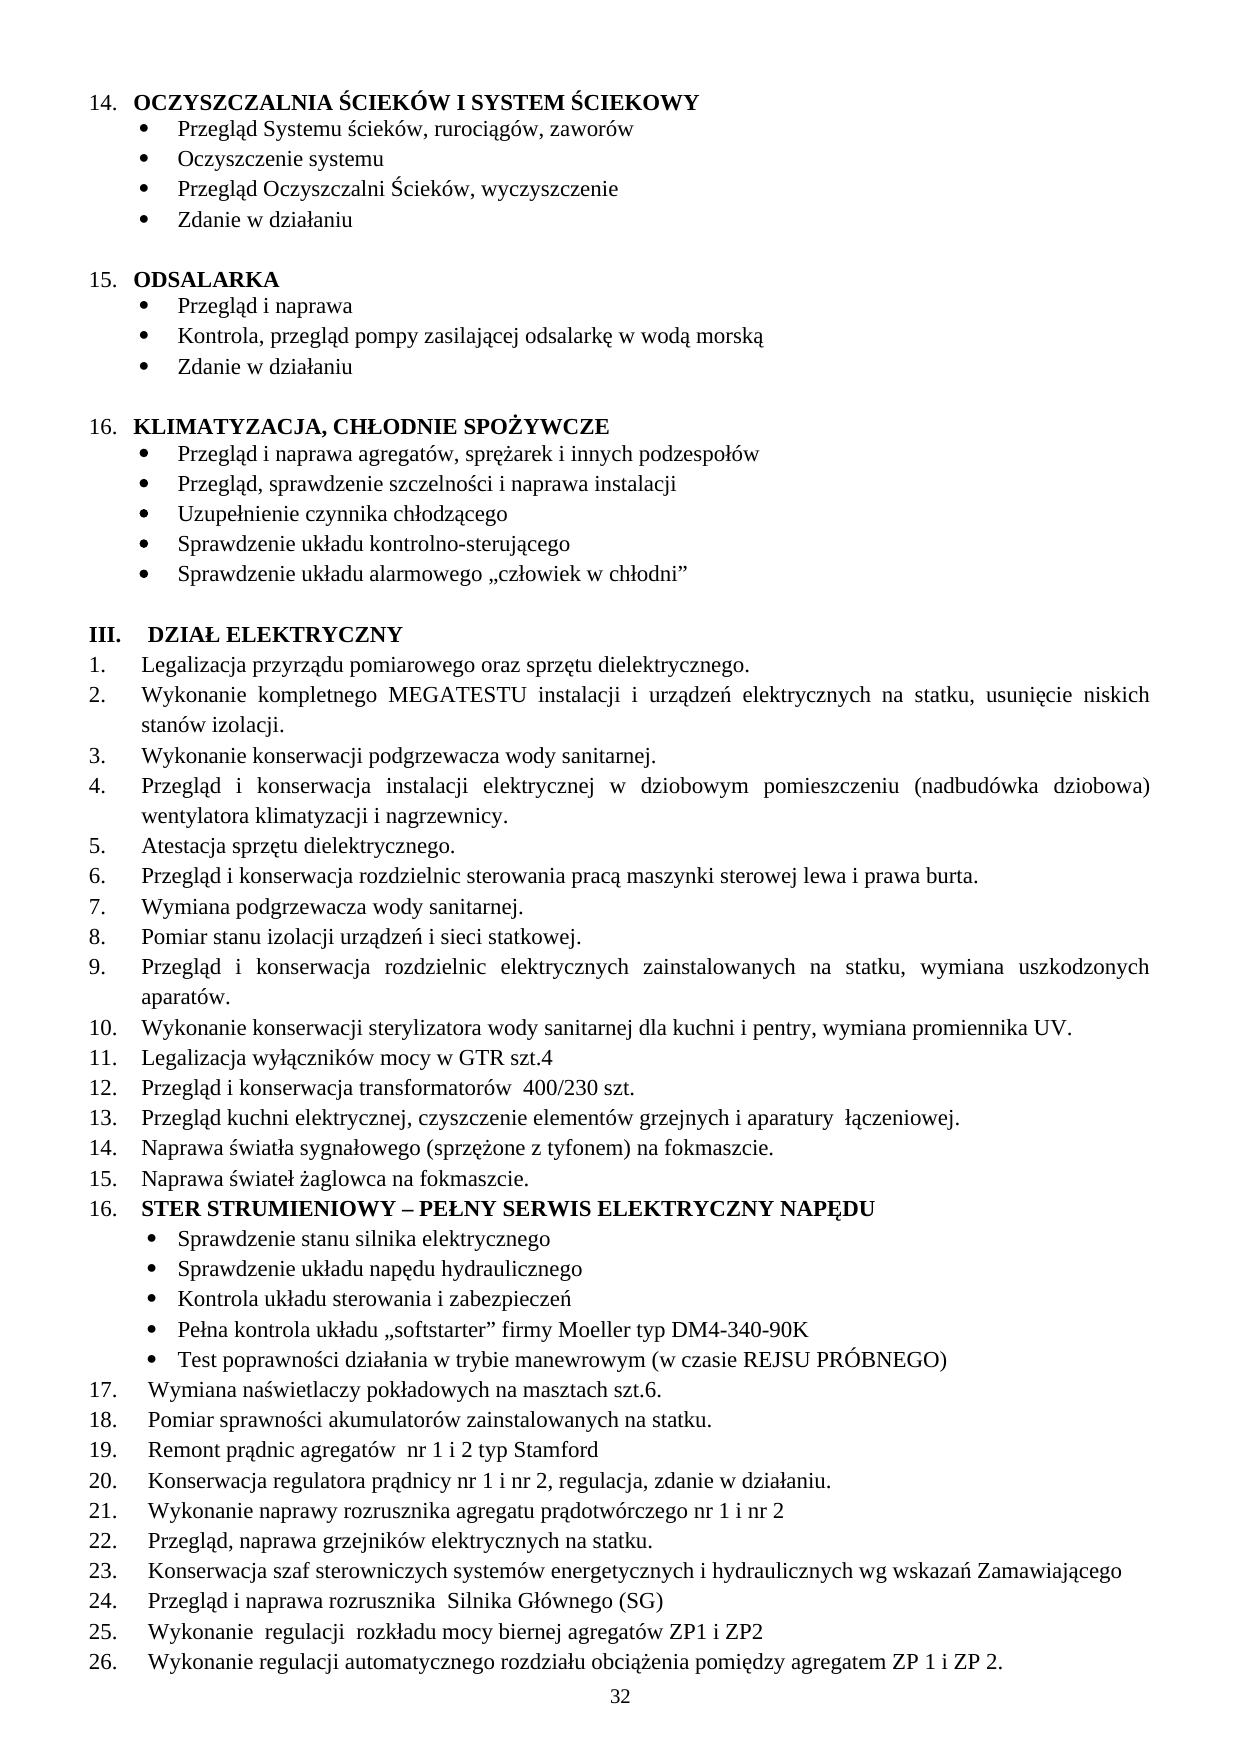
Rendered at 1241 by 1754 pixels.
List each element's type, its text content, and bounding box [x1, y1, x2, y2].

list Sprawdzenie układu alarmowego „człowiek w chłodni” [140, 560, 1152, 587]
list Zdanie w działaniu [140, 353, 1152, 379]
list Remont prądnic agregatów nr 1 i 2 typ Stamford [89, 1436, 1152, 1463]
list Pomiar sprawności akumulatorów zainstalowanych na statku. [89, 1406, 1152, 1433]
list STER STRUMIENIOWY – PEŁNY SERWIS ELEKTRYCZNY NAPĘDU [89, 1195, 1152, 1221]
list Wykonanie konserwacji sterylizatora wody sanitarnej dla kuchni i pentry, wymiana promiennika UV. [89, 1013, 1152, 1040]
list Kontrola, przegląd pompy zasilającej odsalarkę w wodą morską [140, 323, 1152, 349]
list Uzupełnienie czynnika chłodzącego [140, 500, 1152, 526]
list Przegląd i naprawa agregatów, sprężarek i innych podzespołów [140, 439, 1152, 466]
list Wymiana naświetlaczy pokładowych na masztach szt.6. [89, 1376, 1152, 1402]
list Sprawdzenie stanu silnika elektrycznego [148, 1225, 1152, 1251]
list ODSALARKA [89, 266, 1152, 292]
list Przegląd i konserwacja instalacji elektrycznej w dziobowym pomieszczeniu (nadbudówka dziobowa) wentylatora klimatyzacji i nagrzewnicy. [89, 772, 1152, 828]
list Oczyszczenie systemu [140, 145, 1152, 172]
list Pomiar stanu izolacji urządzeń i sieci statkowej. [89, 923, 1152, 949]
list Wykonanie konserwacji podgrzewacza wody sanitarnej. [89, 742, 1152, 768]
list Przegląd Oczyszczalni Ścieków, wyczyszczenie [140, 175, 1152, 202]
list Legalizacja wyłączników mocy w GTR szt.4 [89, 1044, 1152, 1070]
list Wykonanie naprawy rozrusznika agregatu prądotwórczego nr 1 i nr 2 [89, 1497, 1152, 1523]
list Przegląd i konserwacja rozdzielnic sterowania pracą maszynki sterowej lewa i prawa burta. [89, 862, 1152, 889]
list Sprawdzenie układu kontrolno-sterującego [140, 530, 1152, 557]
list OCZYSZCZALNIA ŚCIEKÓW I SYSTEM ŚCIEKOWY [89, 89, 1152, 115]
list Wymiana podgrzewacza wody sanitarnej. [89, 893, 1152, 919]
list KLIMATYZACJA, CHŁODNIE SPOŻYWCZE [89, 413, 1152, 439]
list Przegląd i naprawa [140, 292, 1152, 319]
list Przegląd Systemu ścieków, rurociągów, zaworów [140, 115, 1152, 141]
list Wykonanie regulacji automatycznego rozdziału obciążenia pomiędzy agregatem ZP 1 i ZP 2. [89, 1648, 1152, 1674]
list Przegląd, naprawa grzejników elektrycznych na statku. [89, 1527, 1152, 1553]
list Sprawdzenie układu napędu hydraulicznego [148, 1255, 1152, 1282]
list Wykonanie kompletnego MEGATESTU instalacji i urządzeń elektrycznych na statku, usunięcie niskich stanów izolacji. [89, 681, 1152, 738]
list Przegląd, sprawdzenie szczelności i naprawa instalacji [140, 470, 1152, 496]
list Przegląd i konserwacja transformatorów 400/230 szt. [89, 1074, 1152, 1100]
list Przegląd i naprawa rozrusznika Silnika Głównego (SG) [89, 1587, 1152, 1614]
list DZIAŁ ELEKTRYCZNY [89, 621, 1152, 647]
list Konserwacja szaf sterowniczych systemów energetycznych i hydraulicznych wg wskazań Zamawiającego [89, 1557, 1152, 1584]
list Legalizacja przyrządu pomiarowego oraz sprzętu dielektrycznego. [89, 651, 1152, 677]
list Przegląd i konserwacja rozdzielnic elektrycznych zainstalowanych na statku, wymiana uszkodzonych aparatów. [89, 953, 1152, 1010]
list Naprawa świateł żaglowca na fokmaszcie. [89, 1164, 1152, 1191]
list Naprawa światła sygnałowego (sprzężone z tyfonem) na fokmaszcie. [89, 1134, 1152, 1161]
list Atestacja sprzętu dielektrycznego. [89, 832, 1152, 859]
list Wykonanie regulacji rozkładu mocy biernej agregatów ZP1 i ZP2 [89, 1618, 1152, 1644]
list Test poprawności działania w trybie manewrowym (w czasie REJSU PRÓBNEGO) [148, 1346, 1152, 1372]
list Konserwacja regulatora prądnicy nr 1 i nr 2, regulacja, zdanie w działaniu. [89, 1467, 1152, 1493]
list Zdanie w działaniu [140, 206, 1152, 232]
list Przegląd kuchni elektrycznej, czyszczenie elementów grzejnych i aparatury łączeniowej. [89, 1104, 1152, 1131]
list Pełna kontrola układu „softstarter” firmy Moeller typ DM4-340-90K [148, 1316, 1152, 1342]
list Kontrola układu sterowania i zabezpieczeń [148, 1285, 1152, 1312]
